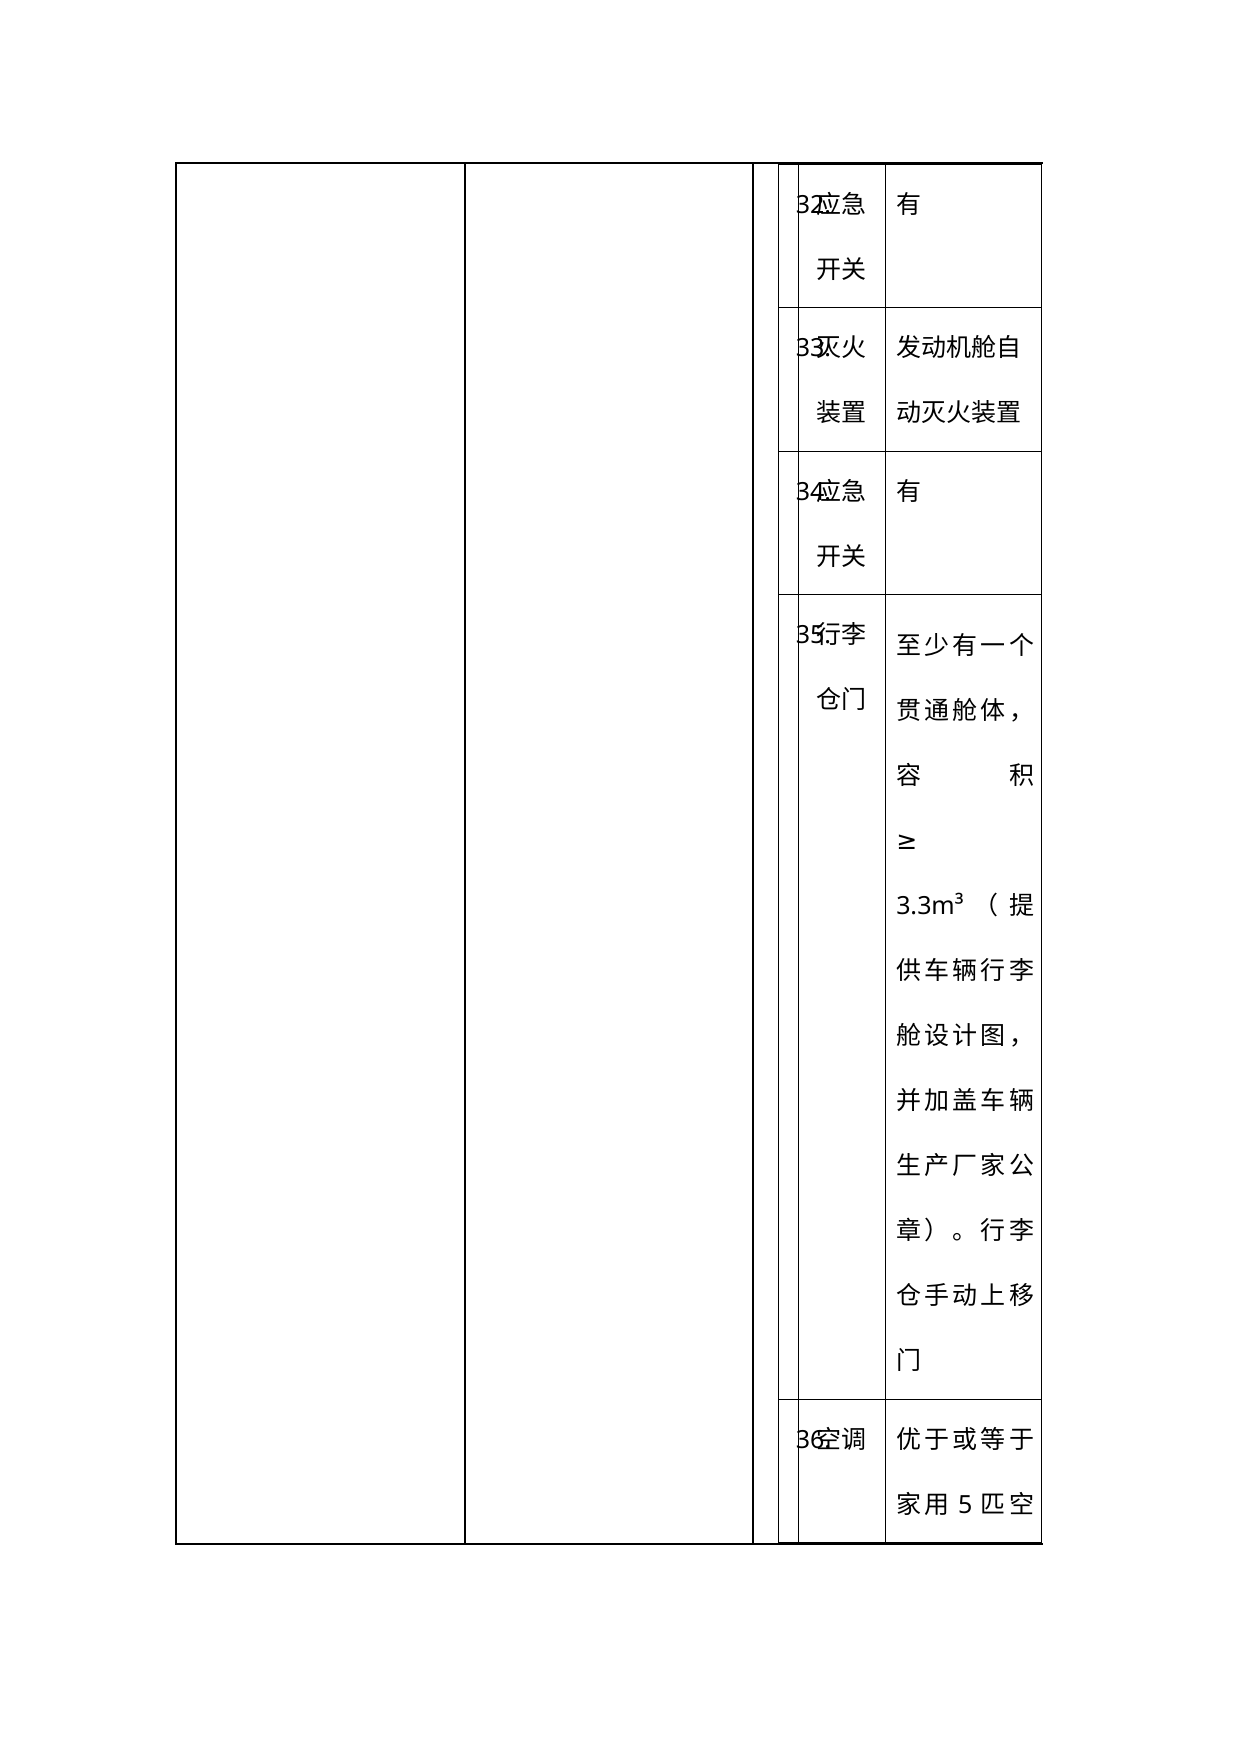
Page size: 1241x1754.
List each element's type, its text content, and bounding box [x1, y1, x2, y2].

table_cell [886, 1400, 1041, 1542]
table_cell [754, 164, 778, 1543]
table_cell [779, 165, 798, 307]
table_cell [886, 452, 1041, 594]
table_cell [799, 452, 885, 594]
table_cell [779, 1400, 798, 1542]
table_cell [779, 452, 798, 594]
table_cell [779, 308, 798, 451]
table_cell [799, 308, 885, 451]
table_cell 1 [466, 164, 752, 1543]
table_cell [177, 164, 464, 1543]
table_cell [886, 595, 1041, 1399]
table_cell [886, 308, 1041, 451]
table_cell [779, 595, 798, 1399]
table_cell [799, 595, 885, 1399]
table_cell [799, 165, 885, 307]
table_cell [886, 165, 1041, 307]
table_cell [799, 1400, 885, 1542]
